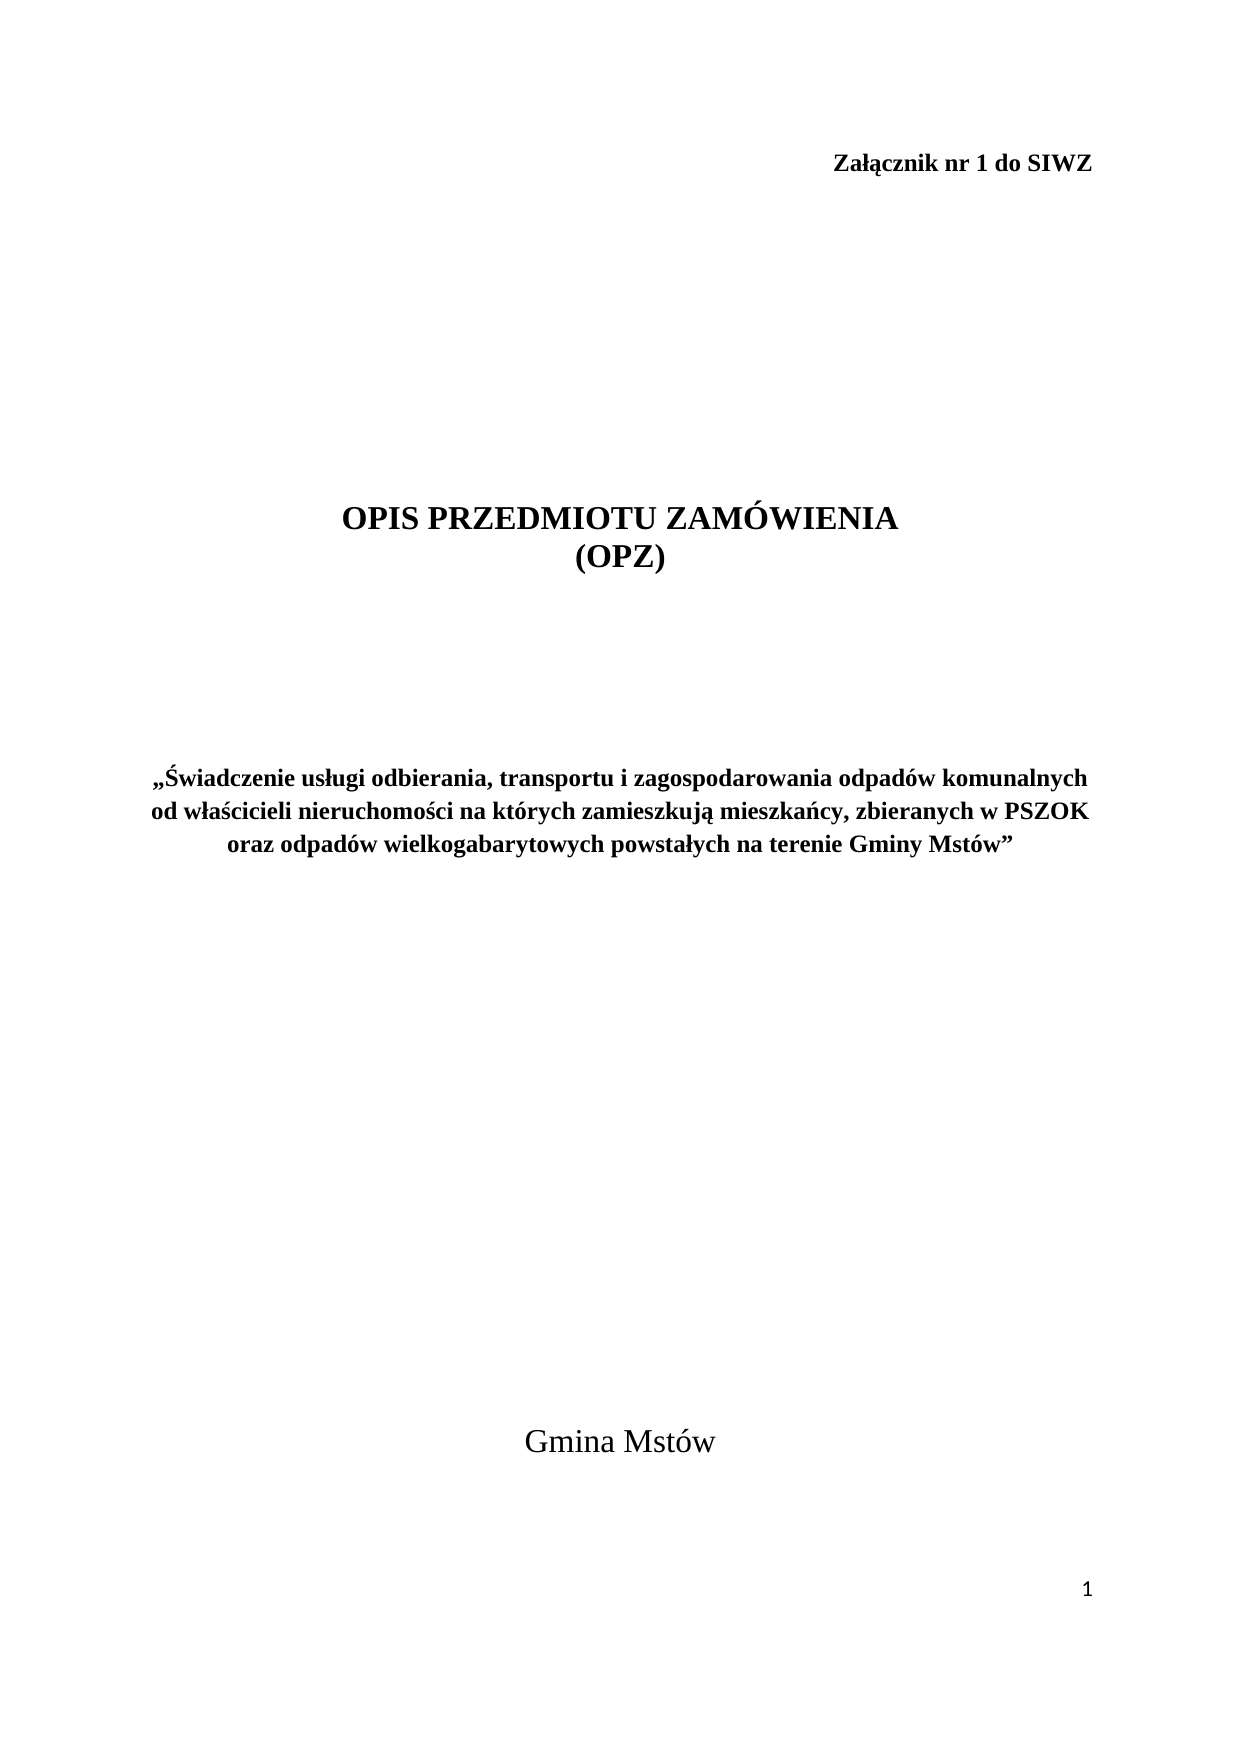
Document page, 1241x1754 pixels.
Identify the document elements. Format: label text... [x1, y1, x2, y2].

text „Świadczenie usługi odbierania, transportu i zagospodarowania odpadów komunalnych od właścicieli nieruchomości na których zamieszkują mieszkańcy, zbieranych w PSZOK oraz odpadów wielkogabarytowych powstałych na terenie Gminy Mstów” [148, 763, 1092, 858]
text Gmina Mstów [148, 1422, 1092, 1460]
text OPIS PRZEDMIOTU ZAMÓWIENIA [148, 498, 1092, 537]
text (OPZ) [148, 537, 1092, 575]
text Załącznik nr 1 do SIWZ [148, 148, 1092, 176]
